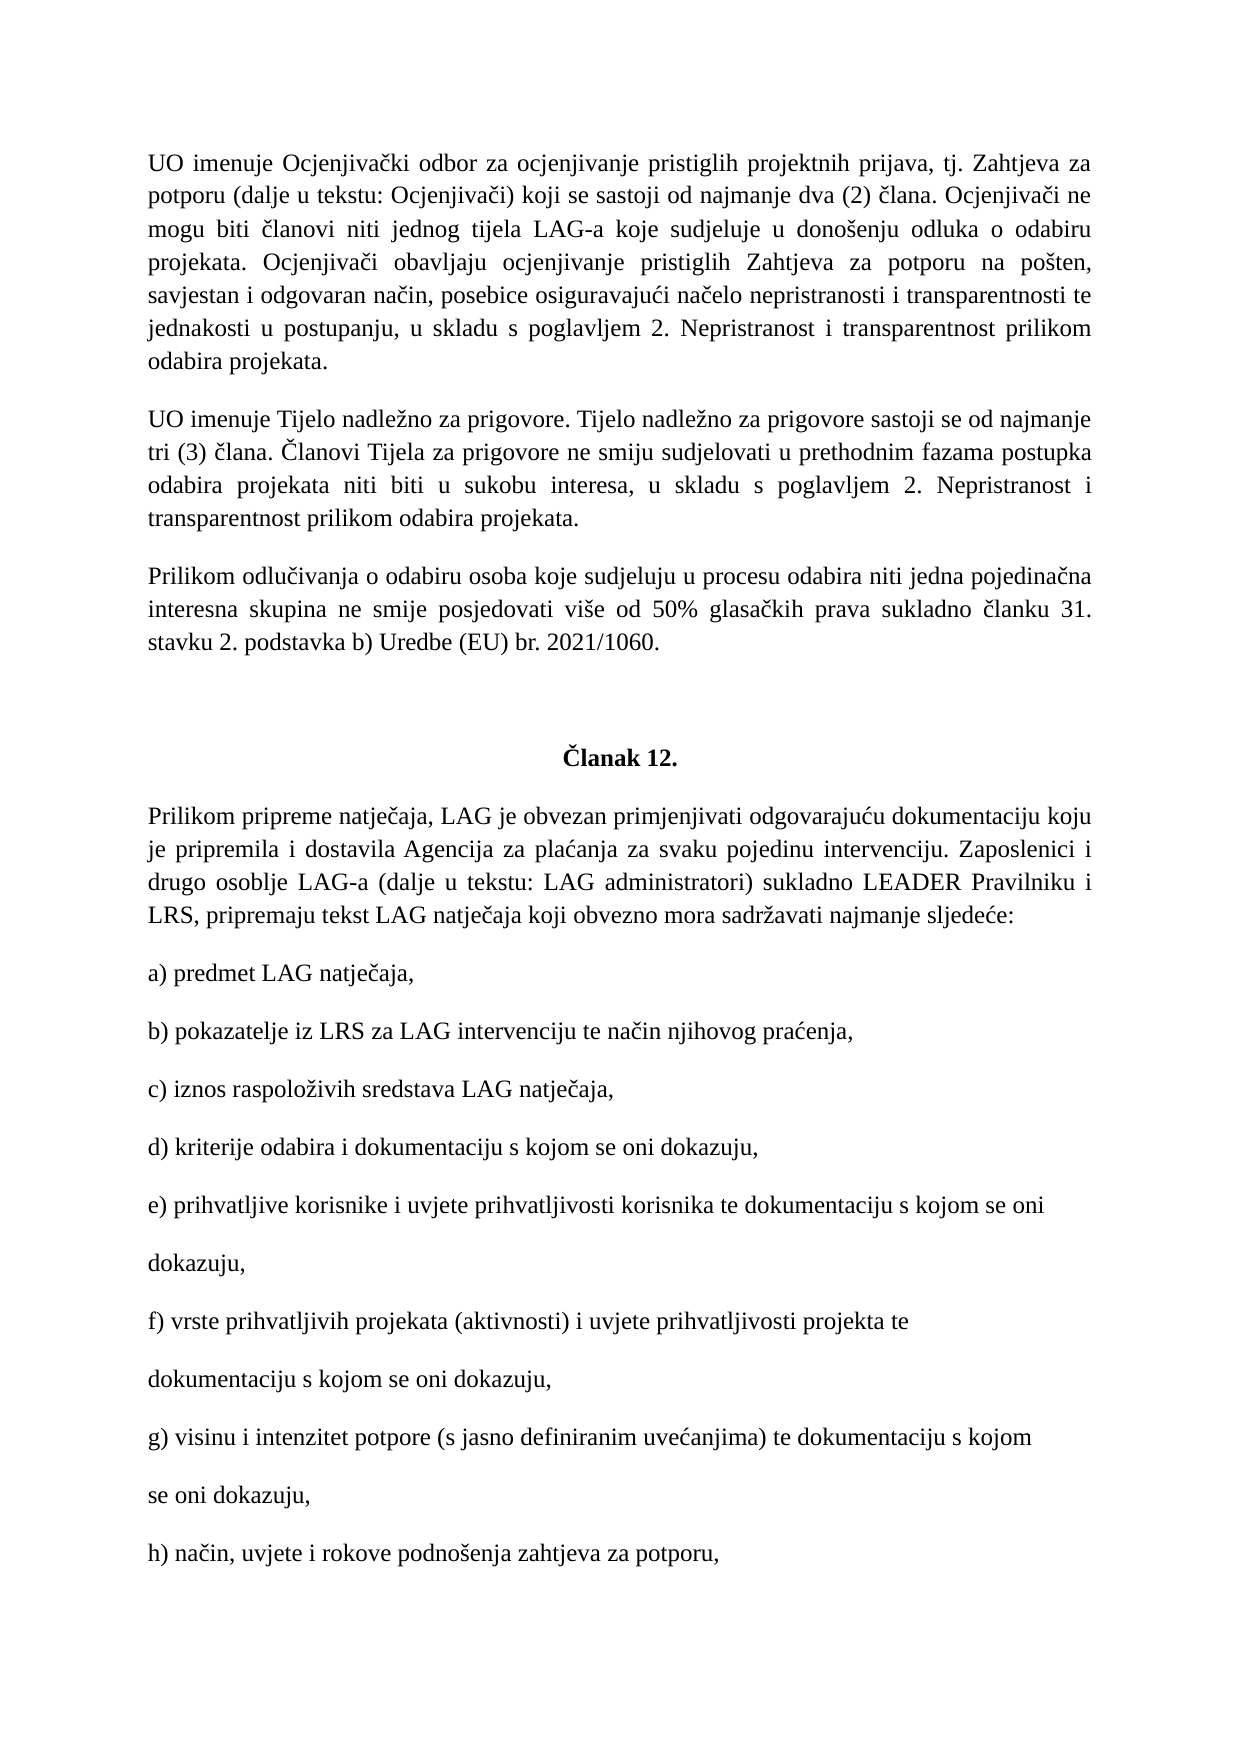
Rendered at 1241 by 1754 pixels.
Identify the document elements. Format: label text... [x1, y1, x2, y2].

text a) predmet LAG natječaja, [148, 958, 1093, 987]
text f) vrste prihvatljivih projekata (aktivnosti) i uvjete prihvatljivosti projekta te [148, 1306, 1093, 1335]
text Članak 12. [148, 743, 1093, 772]
text Prilikom odlučivanja o odabiru osoba koje sudjeluju u procesu odabira niti jedna pojedinačna interesna skupina ne smije posjedovati više od 50% glasačkih prava sukladno članku 31. stavku 2. podstavka b) Uredbe (EU) br. 2021/1060. [148, 561, 1093, 656]
text UO imenuje Tijelo nadležno za prigovore. Tijelo nadležno za prigovore sastoji se od najmanje tri (3) člana. Članovi Tijela za prigovore ne smiju sudjelovati u prethodnim fazama postupka odabira projekata niti biti u sukobu interesa, u skladu s poglavljem 2. Nepristranost i transparentnost prilikom odabira projekata. [148, 404, 1093, 532]
text g) visinu i intenzitet potpore (s jasno definiranim uvećanjima) te dokumentaciju s kojom [148, 1422, 1093, 1451]
text dokazuju, [148, 1248, 1093, 1277]
text se oni dokazuju, [148, 1480, 1093, 1509]
text e) prihvatljive korisnike i uvjete prihvatljivosti korisnika te dokumentaciju s kojom se oni [148, 1190, 1093, 1219]
text h) način, uvjete i rokove podnošenja zahtjeva za potporu, [148, 1538, 1093, 1567]
text d) kriterije odabira i dokumentaciju s kojom se oni dokazuju, [148, 1132, 1093, 1161]
text Prilikom pripreme natječaja, LAG je obvezan primjenjivati odgovarajuću dokumentaciju koju je pripremila i dostavila Agencija za plaćanja za svaku pojedinu intervenciju. Zaposlenici i drugo osoblje LAG-a (dalje u tekstu: LAG administratori) sukladno LEADER Pravilniku i LRS, pripremaju tekst LAG natječaja koji obvezno mora sadržavati najmanje sljedeće: [148, 801, 1093, 929]
text UO imenuje Ocjenjivački odbor za ocjenjivanje pristiglih projektnih prijava, tj. Zahtjeva za potporu (dalje u tekstu: Ocjenjivači) koji se sastoji od najmanje dva (2) člana. Ocjenjivači ne mogu biti članovi niti jednog tijela LAG-a koje sudjeluje u donošenju odluka o odabiru projekata. Ocjenjivači obavljaju ocjenjivanje pristiglih Zahtjeva za potporu na pošten, savjestan i odgovaran način, posebice osiguravajući načelo nepristranosti i transparentnosti te jednakosti u postupanju, u skladu s poglavljem 2. Nepristranost i transparentnost prilikom odabira projekata. [148, 148, 1093, 374]
text dokumentaciju s kojom se oni dokazuju, [148, 1364, 1093, 1393]
text b) pokazatelje iz LRS za LAG intervenciju te način njihovog praćenja, [148, 1016, 1093, 1045]
text c) iznos raspoloživih sredstava LAG natječaja, [148, 1074, 1093, 1103]
